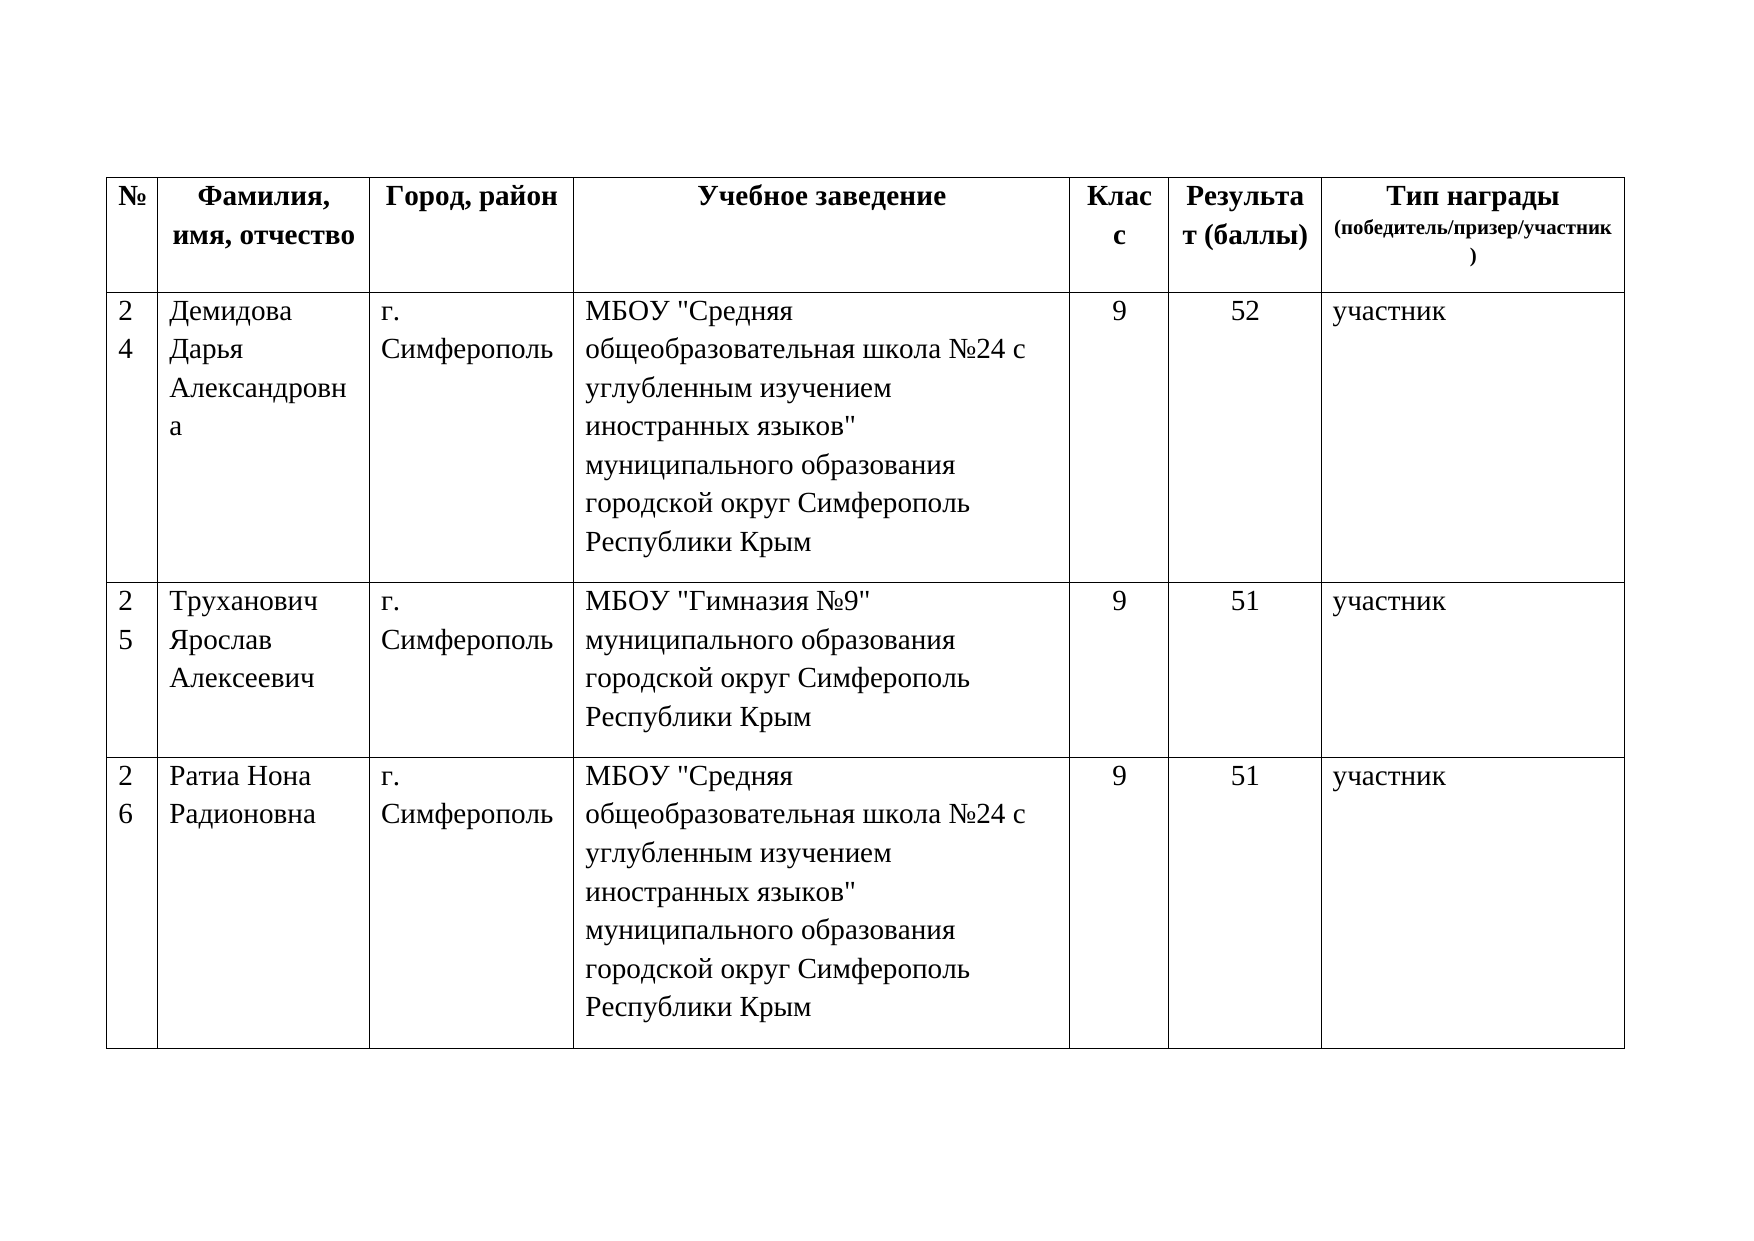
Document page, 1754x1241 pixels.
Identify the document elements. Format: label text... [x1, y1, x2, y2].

table_cell участник [1322, 758, 1624, 1048]
table_cell МБОУ "Средняя общеобразовательная школа №24 с углубленным изучением иностранных языков" муниципального образования городской округ Симферополь Республики Крым [574, 758, 1069, 1048]
table_cell г. Симферополь [370, 583, 573, 757]
table_header Класс [1070, 178, 1168, 292]
table_header Учебное заведение [574, 178, 1069, 292]
table_cell 25 [107, 583, 157, 757]
table_cell участник [1322, 293, 1624, 582]
table_cell Труханович Ярослав Алексеевич [158, 583, 369, 757]
table_cell Ратиа Нона Радионовна [158, 758, 369, 1048]
table_header Результат (баллы) [1169, 178, 1321, 292]
table_cell участник [1322, 583, 1624, 757]
table_cell 9 [1070, 583, 1168, 757]
table_cell 51 [1169, 758, 1321, 1048]
table_header Тип награды (победитель/призер/участник) [1322, 178, 1624, 292]
table_cell 52 [1169, 293, 1321, 582]
table_cell 51 [1169, 583, 1321, 757]
table_cell МБОУ "Гимназия №9" муниципального образования городской округ Симферополь Республики Крым [574, 583, 1069, 757]
table_cell 9 [1070, 758, 1168, 1048]
table_header Город, район [370, 178, 573, 292]
table_header № [107, 178, 157, 292]
table_cell г. Симферополь [370, 293, 573, 582]
table_cell МБОУ "Средняя общеобразовательная школа №24 с углубленным изучением иностранных языков" муниципального образования городской округ Симферополь Республики Крым [574, 293, 1069, 582]
table_cell 9 [1070, 293, 1168, 582]
table_cell 26 [107, 758, 157, 1048]
table_cell г. Симферополь [370, 758, 573, 1048]
table_header Фамилия, имя, отчество [158, 178, 369, 292]
table_cell Демидова Дарья Александровна [158, 293, 369, 582]
table_cell 24 [107, 293, 157, 582]
